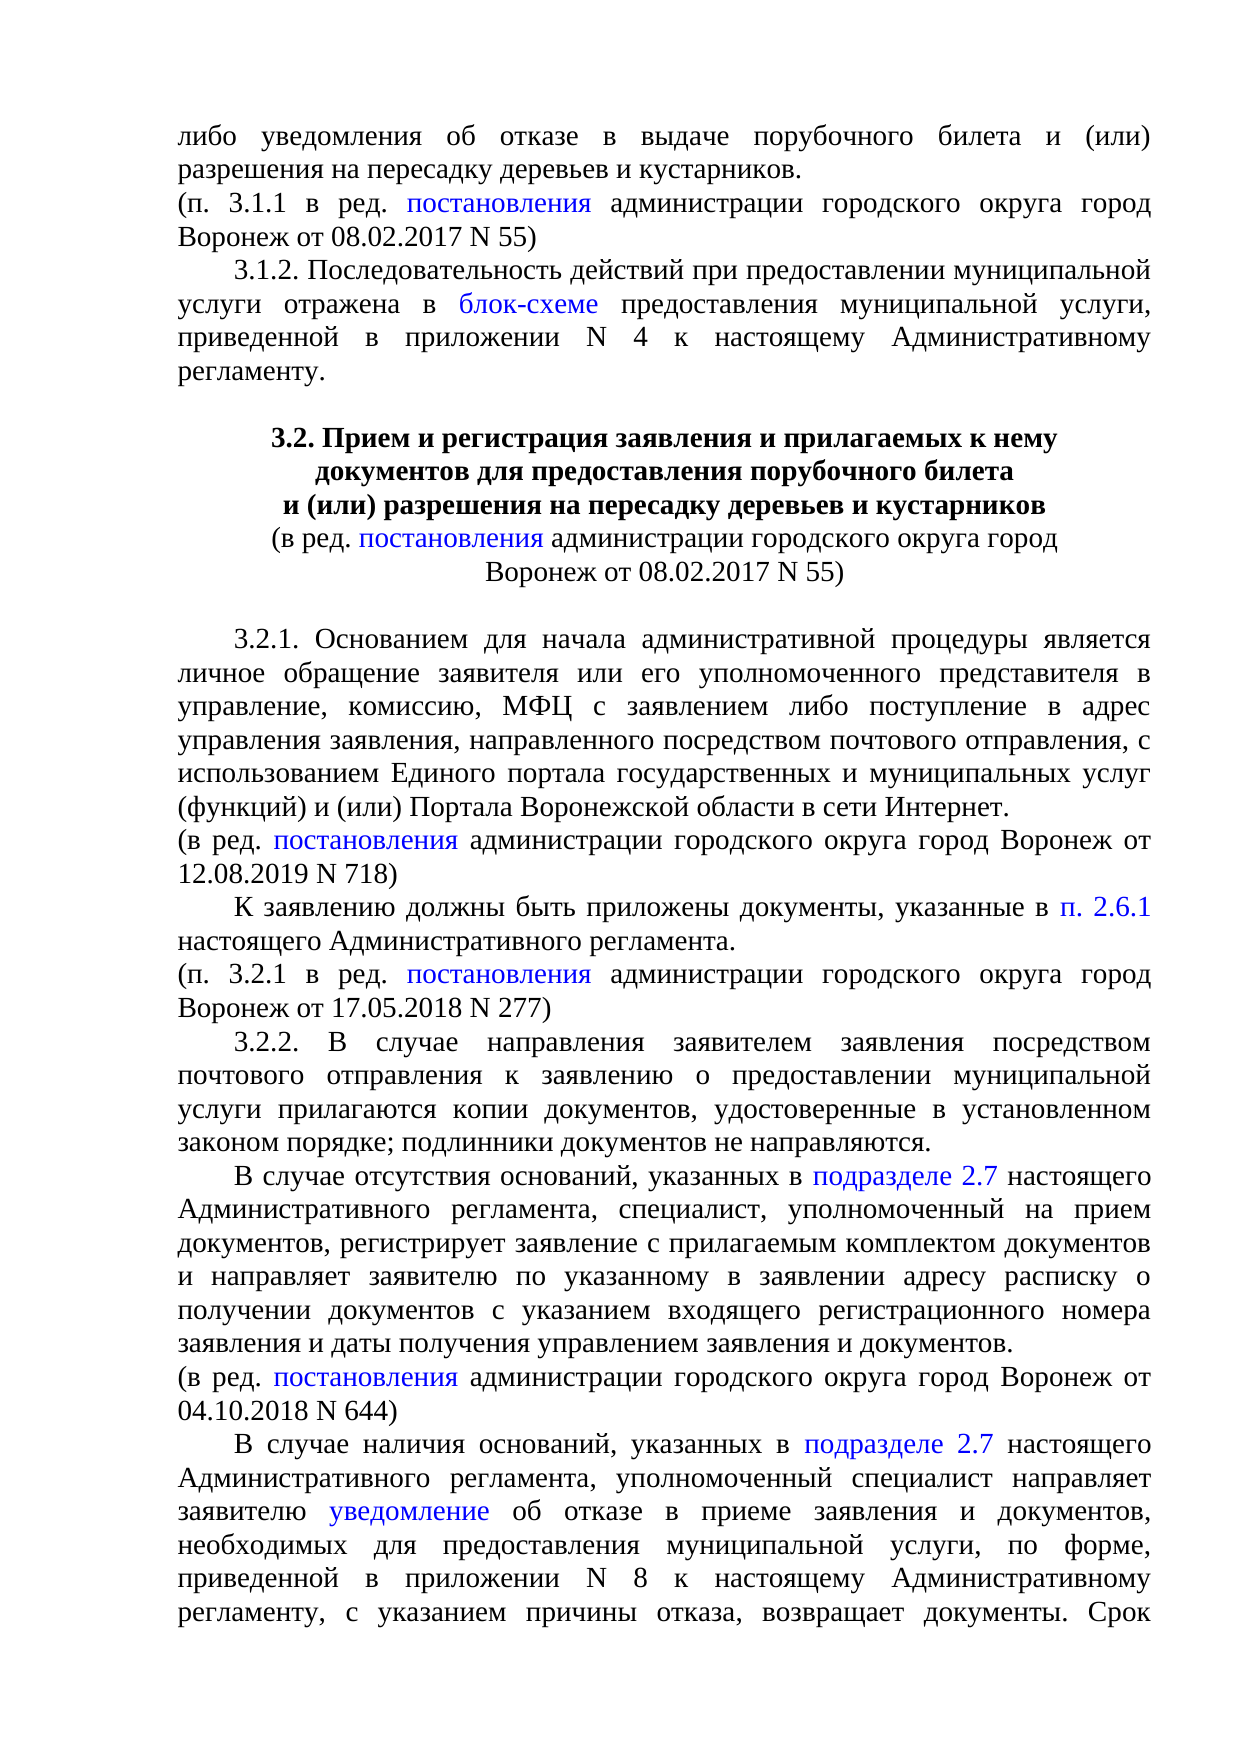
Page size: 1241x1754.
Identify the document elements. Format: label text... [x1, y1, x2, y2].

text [177, 118, 1152, 185]
text (в ред. постановления администрации городского округа город Воронеж от 04.10.2018 N 644) [177, 1359, 1152, 1426]
text (п. 3.2.1 в ред. постановления администрации городского округа город Воронеж от 17.05.2018 N 277) [177, 957, 1152, 1024]
text К заявлению должны быть приложены документы, указанные в п. 2.6.1 настоящего Административного регламента. [177, 889, 1152, 957]
title документов для предоставления порубочного билета [177, 453, 1152, 487]
text (в ред. постановления администрации городского округа город Воронеж от 12.08.2019 N 718) [177, 822, 1152, 889]
text (в ред. постановления администрации городского округа город [177, 521, 1152, 554]
text В случае отсутствия оснований, указанных в подразделе 2.7 настоящего Административного регламента, специалист, уполномоченный на прием документов, регистрирует заявление с прилагаемым комплектом документов и направляет заявителю по указанному в заявлении адресу расписку о получении документов с указанием входящего регистрационного номера заявления и даты получения управлением заявления и документов. [177, 1158, 1152, 1359]
text (п. 3.1.1 в ред. постановления администрации городского округа город Воронеж от 08.02.2017 N 55) [177, 185, 1152, 252]
text 3.1.2. Последовательность действий при предоставлении муниципальной услуги отражена в блок-схеме предоставления муниципальной услуги, приведенной в приложении N 4 к настоящему Административному регламенту. [177, 252, 1152, 386]
title 3.2. Прием и регистрация заявления и прилагаемых к нему [177, 420, 1152, 453]
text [177, 1426, 1152, 1627]
text Воронеж от 08.02.2017 N 55) [177, 554, 1152, 588]
text 3.2.2. В случае направления заявителем заявления посредством почтового отправления к заявлению о предоставлении муниципальной услуги прилагаются копии документов, удостоверенные в установленном законом порядке; подлинники документов не направляются. [177, 1024, 1152, 1158]
text 3.2.1. Основанием для начала административной процедуры является личное обращение заявителя или его уполномоченного представителя в управление, комиссию, МФЦ с заявлением либо поступление в адрес управления заявления, направленного посредством почтового отправления, с использованием Единого портала государственных и муниципальных услуг (функций) и (или) Портала Воронежской области в сети Интернет. [177, 621, 1152, 822]
title и (или) разрешения на пересадку деревьев и кустарников [177, 487, 1152, 521]
